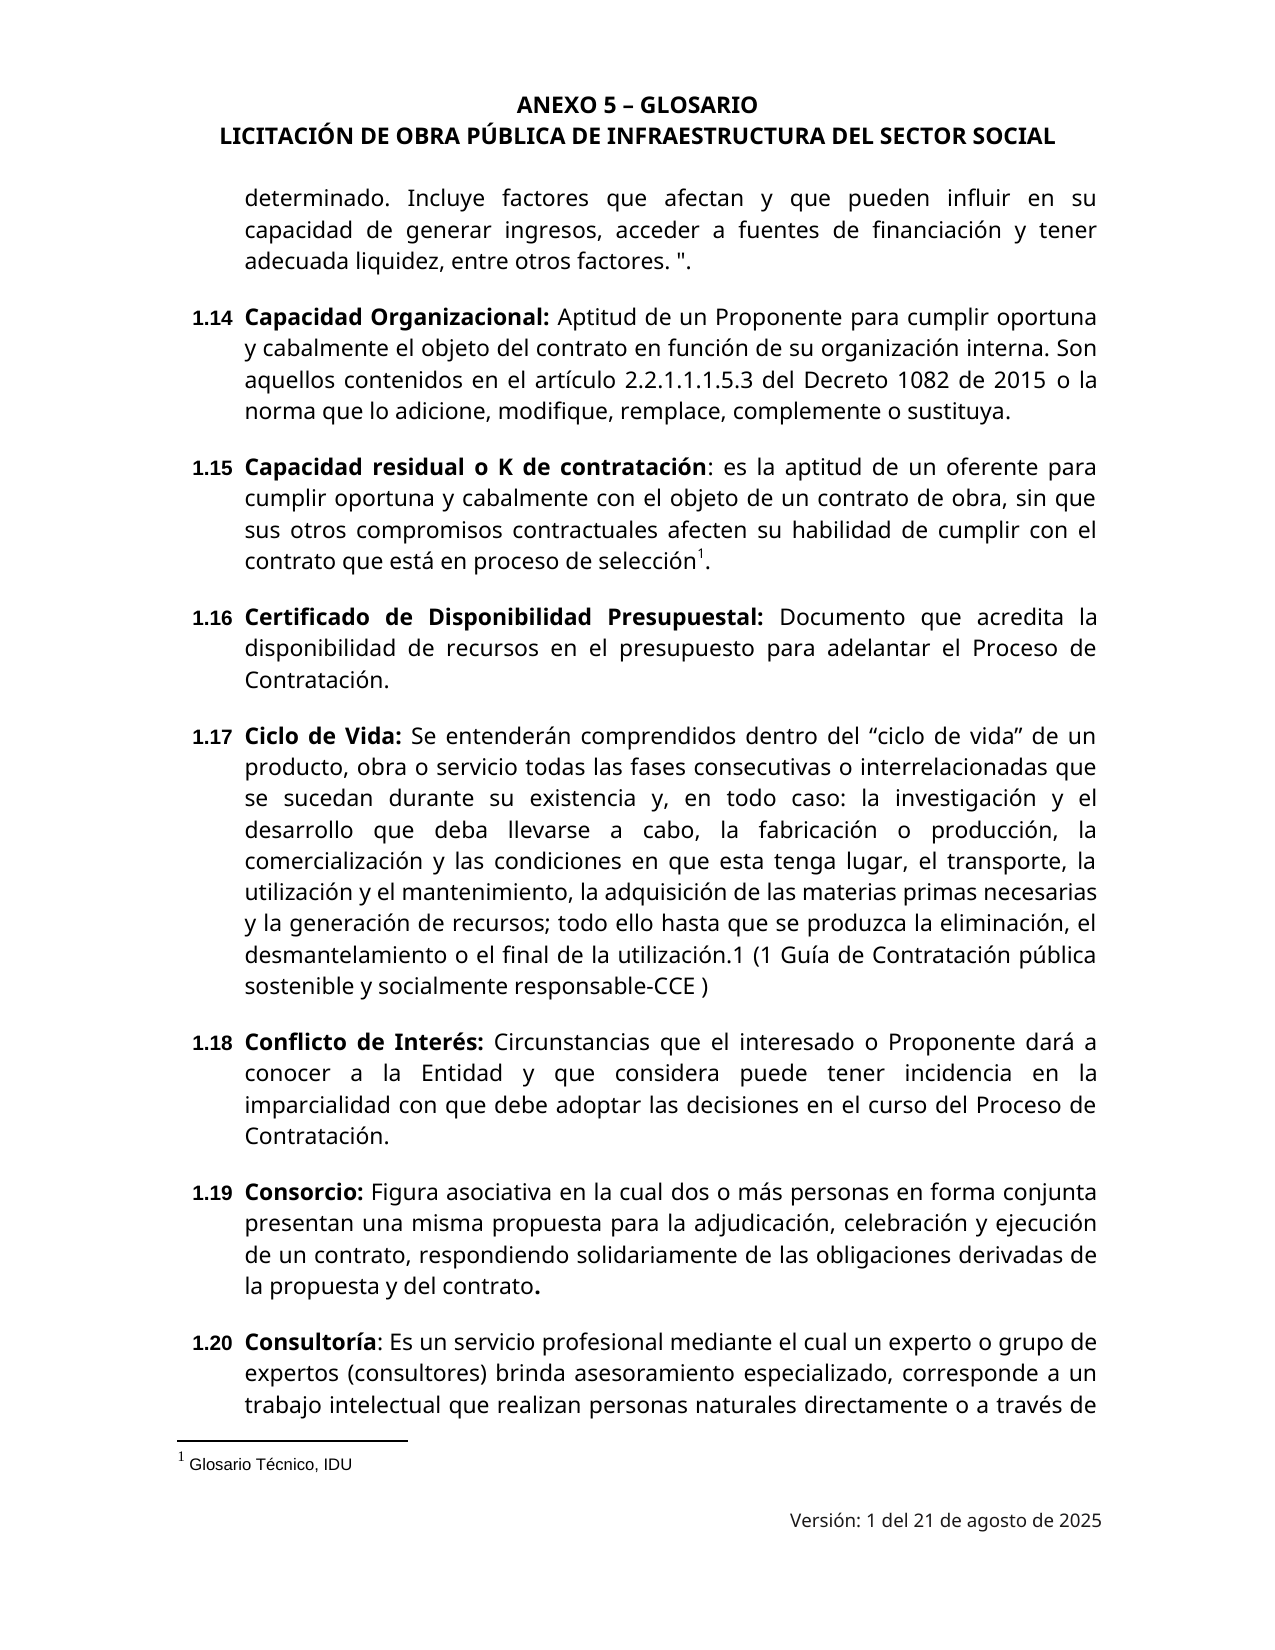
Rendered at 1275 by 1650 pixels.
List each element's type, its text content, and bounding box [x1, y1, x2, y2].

list Certificado de Disponibilidad Presupuestal: Documento que acredita la disponibilidad de recursos en el presupuesto para adelantar el Proceso de Contratación. [192, 601, 1098, 695]
list Conflicto de Interés: Circunstancias que el interesado o Proponente dará a conocer a la Entidad y que considera puede tener incidencia en la imparcialidad con que debe adoptar las decisiones en el curso del Proceso de Contratación. [192, 1026, 1098, 1151]
list Ciclo de Vida: Se entenderán comprendidos dentro del “ciclo de vida” de un producto, obra o servicio todas las fases consecutivas o interrelacionadas que se sucedan durante su existencia y, en todo caso: la investigación y el desarrollo que deba llevarse a cabo, la fabricación o producción, la comercialización y las condiciones en que esta tenga lugar, el transporte, la utilización y el mantenimiento, la adquisición de las materias primas necesarias y la generación de recursos; todo ello hasta que se produzca la eliminación, el desmantelamiento o el final de la utilización.1 (1 Guía de Contratación pública sostenible y socialmente responsable-CCE ) [192, 720, 1098, 1001]
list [192, 1326, 1098, 1420]
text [244, 182, 1098, 276]
list Consorcio: Figura asociativa en la cual dos o más personas en forma conjunta presentan una misma propuesta para la adjudicación, celebración y ejecución de un contrato, respondiendo solidariamente de las obligaciones derivadas de la propuesta y del contrato. [192, 1176, 1098, 1301]
list Capacidad Organizacional: Aptitud de un Proponente para cumplir oportuna y cabalmente el objeto del contrato en función de su organización interna. Son aquellos contenidos en el artículo 2.2.1.1.1.5.3 del Decreto 1082 de 2015 o la norma que lo adicione, modifique, remplace, complemente o sustituya. [192, 301, 1098, 426]
list Capacidad residual o K de contratación: es la aptitud de un oferente para cumplir oportuna y cabalmente con el objeto de un contrato de obra, sin que sus otros compromisos contractuales afecten su habilidad de cumplir con el contrato que está en proceso de selección. [192, 451, 1098, 576]
